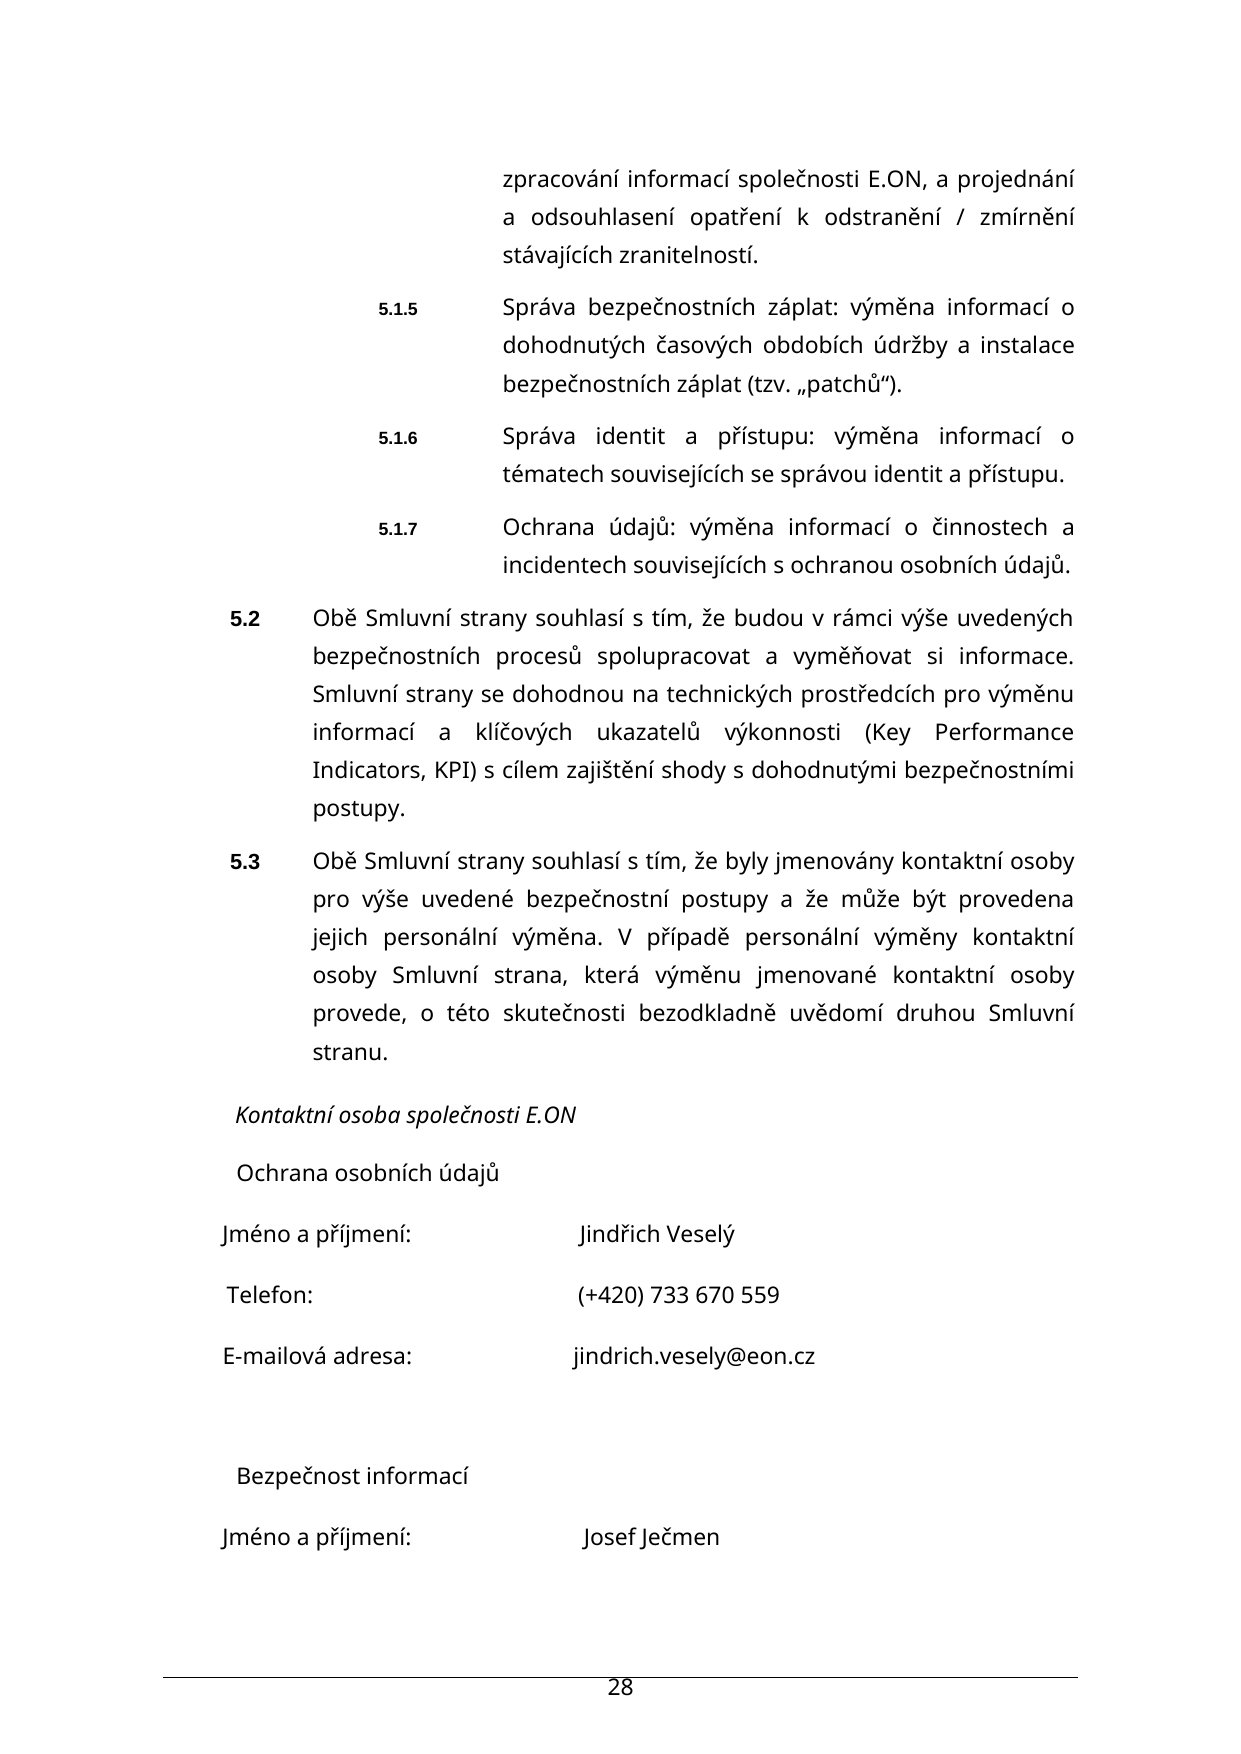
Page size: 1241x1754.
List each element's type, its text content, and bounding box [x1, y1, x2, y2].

list Správa identit a přístupu: výměna informací o tématech souvisejících se správou identit a přístupu. [378, 420, 1075, 489]
text Ochrana osobních údajů [236, 1157, 1075, 1189]
text Kontaktní osoba společnosti E.ON [235, 1099, 1075, 1130]
list Správa bezpečnostních záplat: výměna informací o dohodnutých časových obdobích údržby a instalace bezpečnostních záplat (tzv. „patchů“). [378, 291, 1075, 399]
text Jméno a příjmení: Jindřich Veselý [166, 1218, 1075, 1249]
text Telefon: (+420) 733 670 559 [166, 1279, 1075, 1311]
text E-mailová adresa: jindrich.vesely@eon.cz [166, 1340, 1075, 1371]
text Jméno a příjmení: Josef Ječmen [166, 1521, 1075, 1552]
list Ochrana údajů: výměna informací o činnostech a incidentech souvisejících s ochranou osobních údajů. [378, 511, 1075, 580]
list Obě Smluvní strany souhlasí s tím, že byly jmenovány kontaktní osoby pro výše uvedené bezpečnostní postupy a že může být provedena jejich personální výměna. V případě personální výměny kontaktní osoby Smluvní strana, která výměnu jmenované kontaktní osoby provede, o této skutečnosti bezodkladně uvědomí druhou Smluvní stranu. [230, 845, 1075, 1067]
list Obě Smluvní strany souhlasí s tím, že budou v rámci výše uvedených bezpečnostních procesů spolupracovat a vyměňovat si informace. Smluvní strany se dohodnou na technických prostředcích pro výměnu informací a klíčových ukazatelů výkonnosti (Key Performance Indicators, KPI) s cílem zajištění shody s dohodnutými bezpečnostními postupy. [230, 602, 1075, 823]
text Bezpečnost informací [236, 1460, 1075, 1491]
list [378, 162, 1075, 270]
